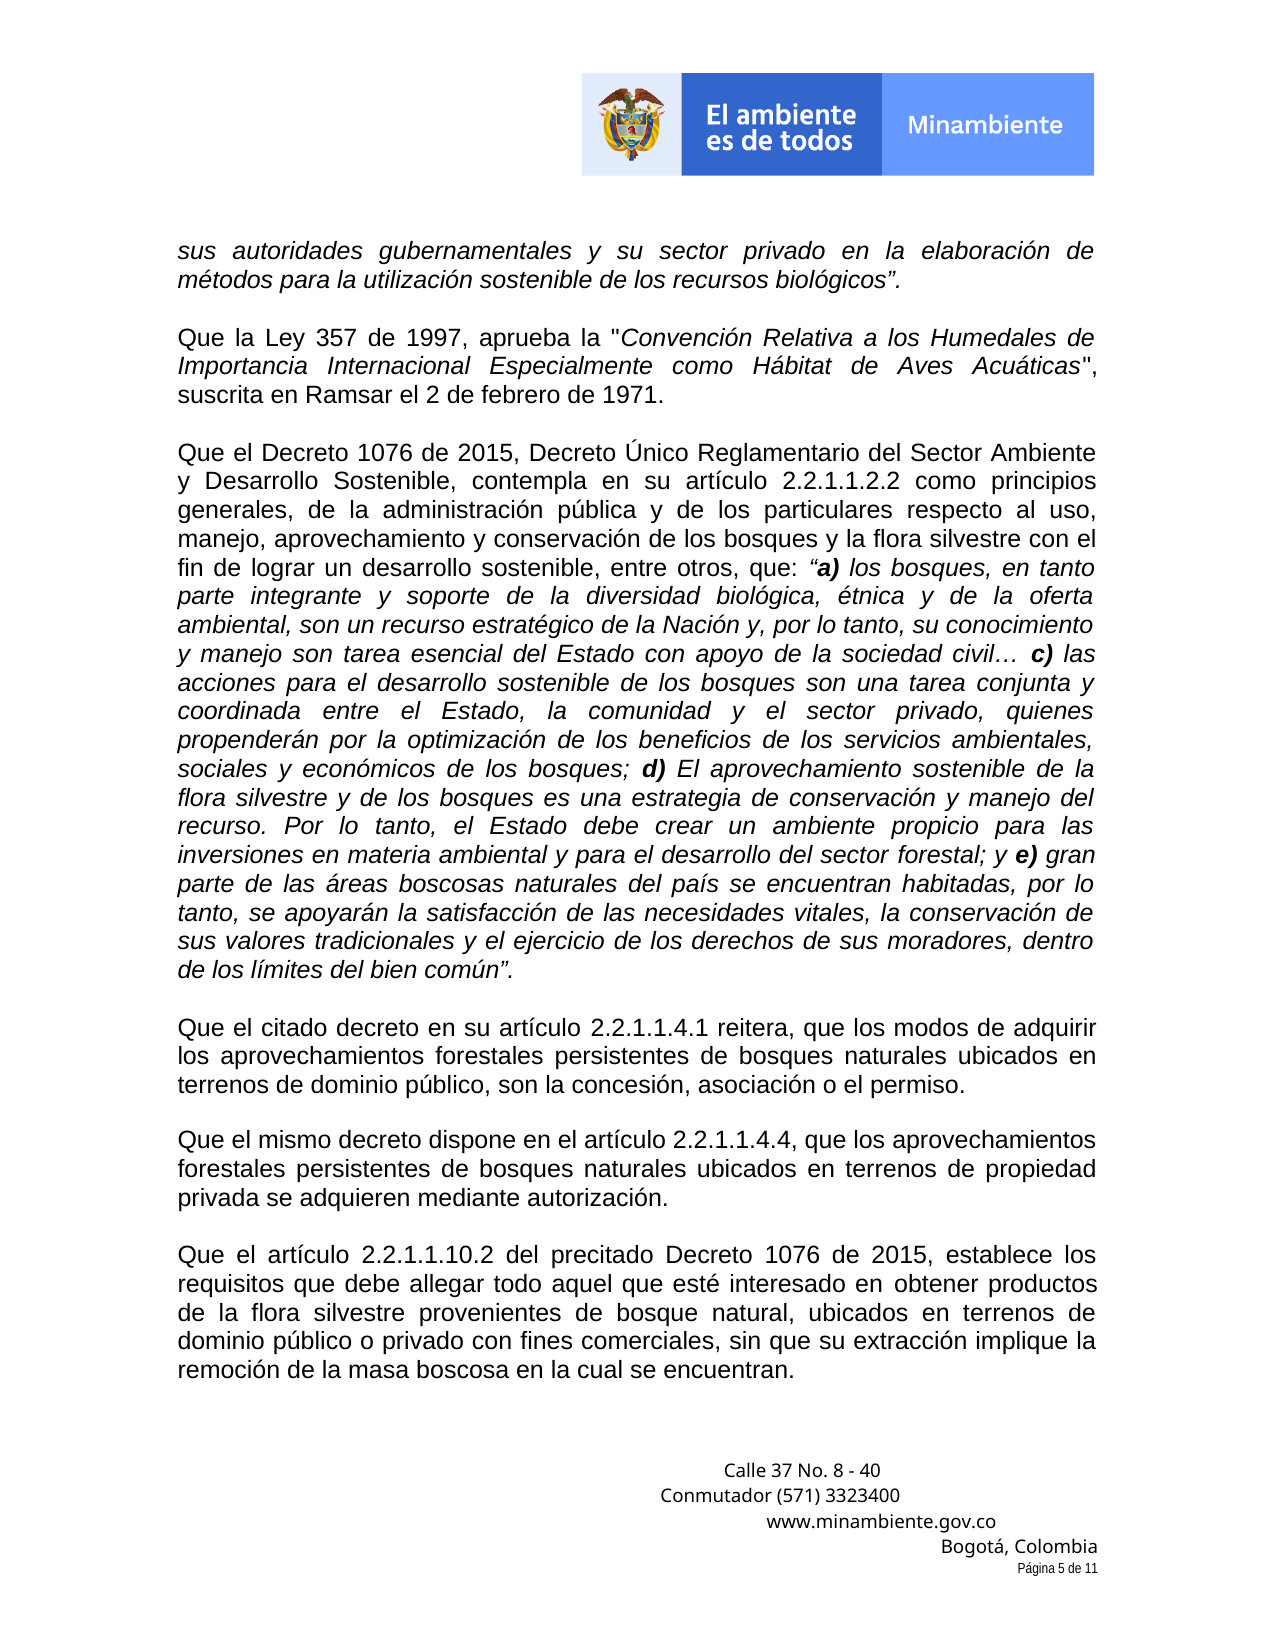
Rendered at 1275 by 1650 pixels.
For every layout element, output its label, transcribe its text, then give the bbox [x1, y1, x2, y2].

text Que la Ley 357 de 1997, aprueba la "Convención Relativa a los Humedales de Importancia Internacional Especialmente como Hábitat de Aves Acuáticas", suscrita en Ramsar el 2 de febrero de 1971. [177, 322, 1098, 409]
text Que el mismo decreto dispone en el artículo 2.2.1.1.4.4, que los aprovechamientos forestales persistentes de bosques naturales ubicados en terrenos de propiedad privada se adquieren mediante autorización. [177, 1125, 1098, 1211]
text Que el Decreto 1076 de 2015, Decreto Único Reglamentario del Sector Ambiente y Desarrollo Sostenible, contempla en su artículo 2.2.1.1.2.2 como principios generales, de la administración pública y de los particulares respecto al uso, manejo, aprovechamiento y conservación de los bosques y la flora silvestre con el fin de lograr un desarrollo sostenible, entre otros, que: “a) los bosques, en tanto parte integrante y soporte de la diversidad biológica, étnica y de la oferta ambiental, son un recurso estratégico de la Nación y, por lo tanto, su conocimiento y manejo son tarea esencial del Estado con apoyo de la sociedad civil… c) las acciones para el desarrollo sostenible de los bosques son una tarea conjunta y coordinada entre el Estado, la comunidad y el sector privado, quienes propenderán por la optimización de los beneficios de los servicios ambientales, sociales y económicos de los bosques; d) El aprovechamiento sostenible de la flora silvestre y de los bosques es una estrategia de conservación y manejo del recurso. Por lo tanto, el Estado debe crear un ambiente propicio para las inversiones en materia ambiental y para el desarrollo del sector forestal; y e) gran parte de las áreas boscosas naturales del país se encuentran habitadas, por lo tanto, se apoyarán la satisfacción de las necesidades vitales, la conservación de sus valores tradicionales y el ejercicio de los derechos de sus moradores, dentro de los límites del bien común”. [177, 437, 1098, 984]
picture [581, 73, 1095, 176]
